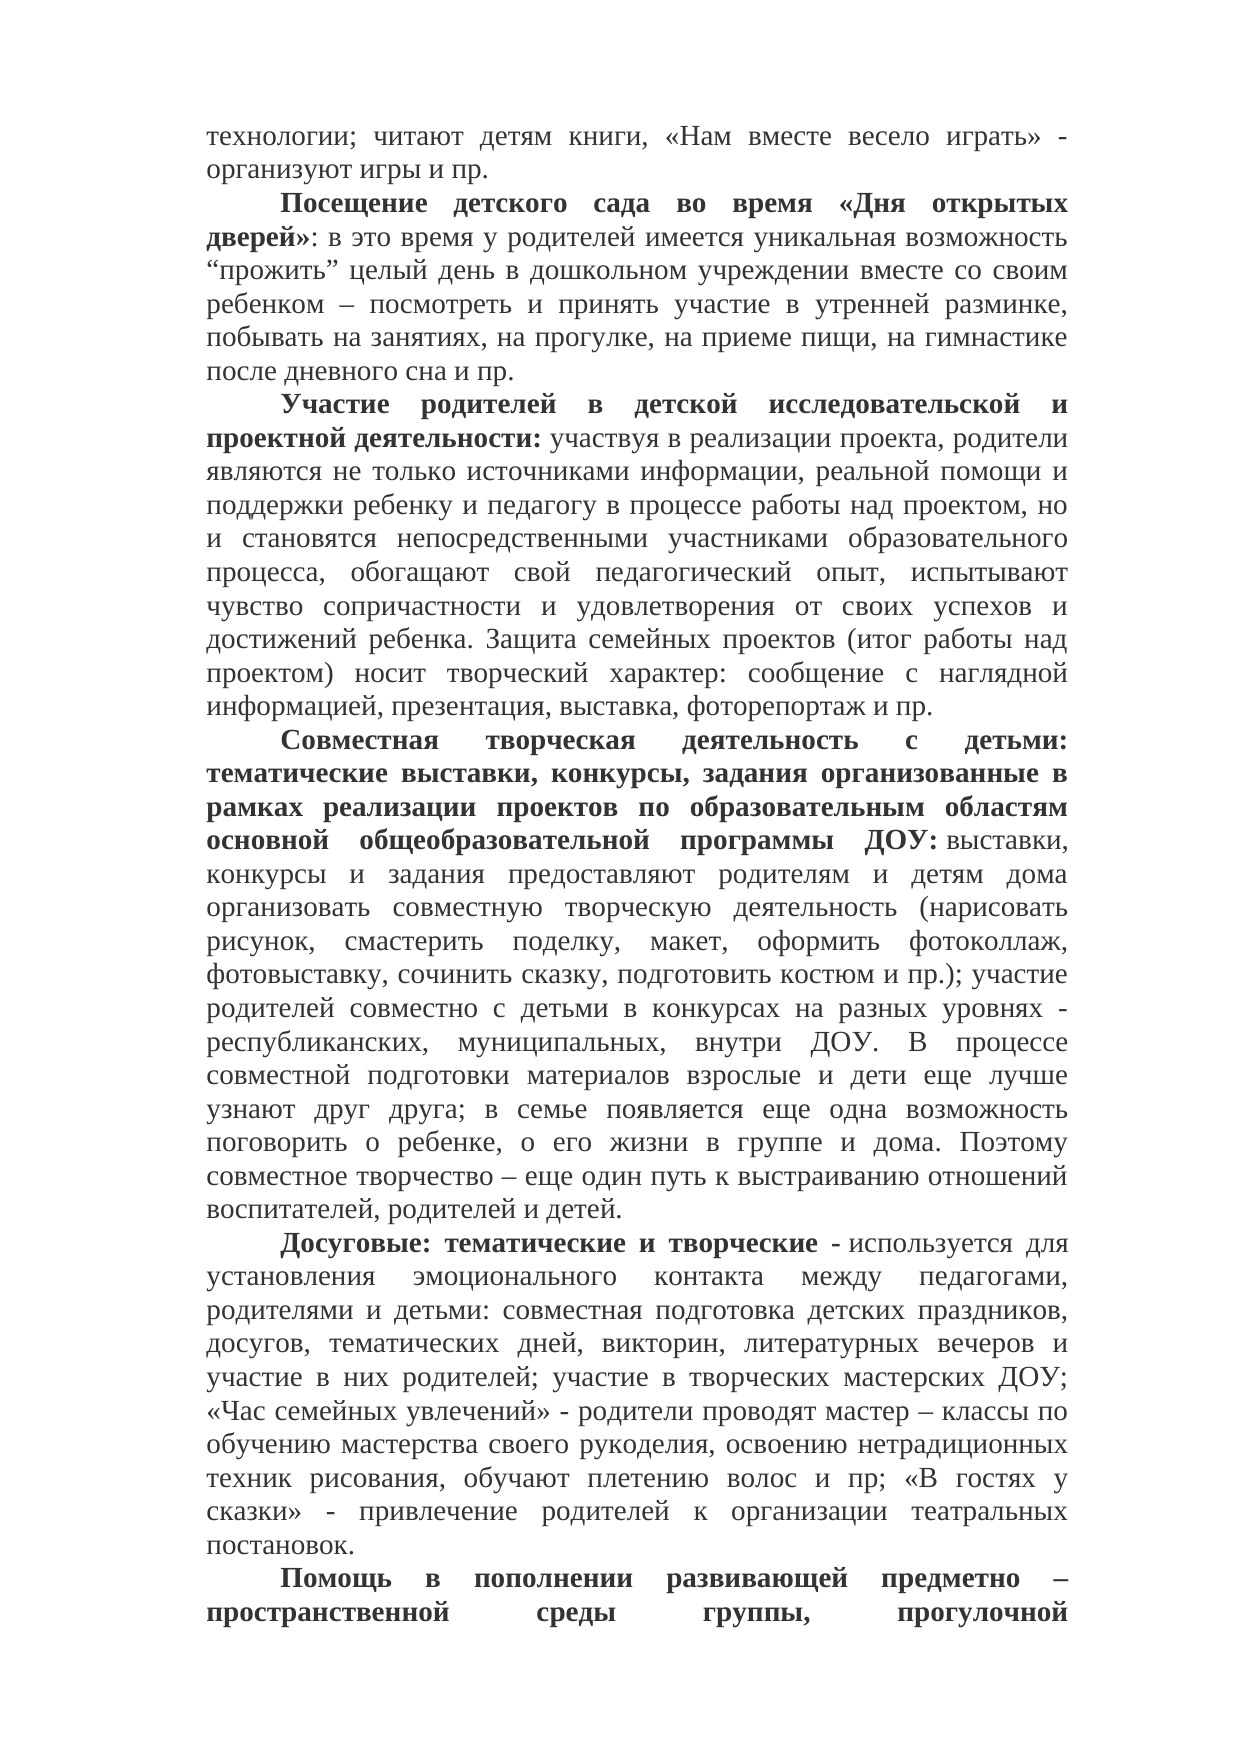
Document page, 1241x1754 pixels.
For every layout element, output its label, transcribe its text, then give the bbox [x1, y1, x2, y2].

text Участие родителей в детской исследовательской и проектной деятельности: участвуя в реализации проекта, родители являются не только источниками информации, реальной помощи и поддержки ребенку и педагогу в процессе работы над проектом, но и становятся непосредственными участниками образовательного процесса, обогащают свой педагогический опыт, испытывают чувство сопричастности и удовлетворения от своих успехов и достижений ребенка. Защита семейных проектов (итог работы над проектом) носит творческий характер: сообщение с наглядной информацией, презентация, выставка, фоторепортаж и пр. [206, 386, 1069, 722]
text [206, 1560, 1069, 1627]
text Посещение детского сада во время «Дня открытых дверей»: в это время у родителей имеется уникальная возможность “прожить” целый день в дошкольном учреждении вместе со своим ребенком – посмотреть и принять участие в утренней разминке, побывать на занятиях, на прогулке, на приеме пищи, на гимнастике после дневного сна и пр. [206, 185, 1069, 386]
text Досуговые: тематические и творческие - используется для установления эмоционального контакта между педагогами, родителями и детьми: совместная подготовка детских праздников, досугов, тематических дней, викторин, литературных вечеров и участие в них родителей; участие в творческих мастерских ДОУ; «Час семейных увлечений» - родители проводят мастер – классы по обучению мастерства своего рукоделия, освоению нетрадиционных техник рисования, обучают плетению волос и пр; «В гостях у сказки» - привлечение родителей к организации театральных постановок. [206, 1225, 1069, 1560]
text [206, 118, 1069, 185]
text Совместная творческая деятельность с детьми: тематические выставки, конкурсы, задания организованные в рамках реализации проектов по образовательным областям основной общеобразовательной программы ДОУ: выставки, конкурсы и задания предоставляют родителям и детям дома организовать совместную творческую деятельность (нарисовать рисунок, смастерить поделку, макет, оформить фотоколлаж, фотовыставку, сочинить сказку, подготовить костюм и пр.); участие родителей совместно с детьми в конкурсах на разных уровнях - республиканских, муниципальных, внутри ДОУ. В процессе совместной подготовки материалов взрослые и дети еще лучше узнают друг друга; в семье появляется еще одна возможность поговорить о ребенке, о его жизни в группе и дома. Поэтому совместное творчество – еще один путь к выстраиванию отношений воспитателей, родителей и детей. [206, 722, 1069, 1225]
